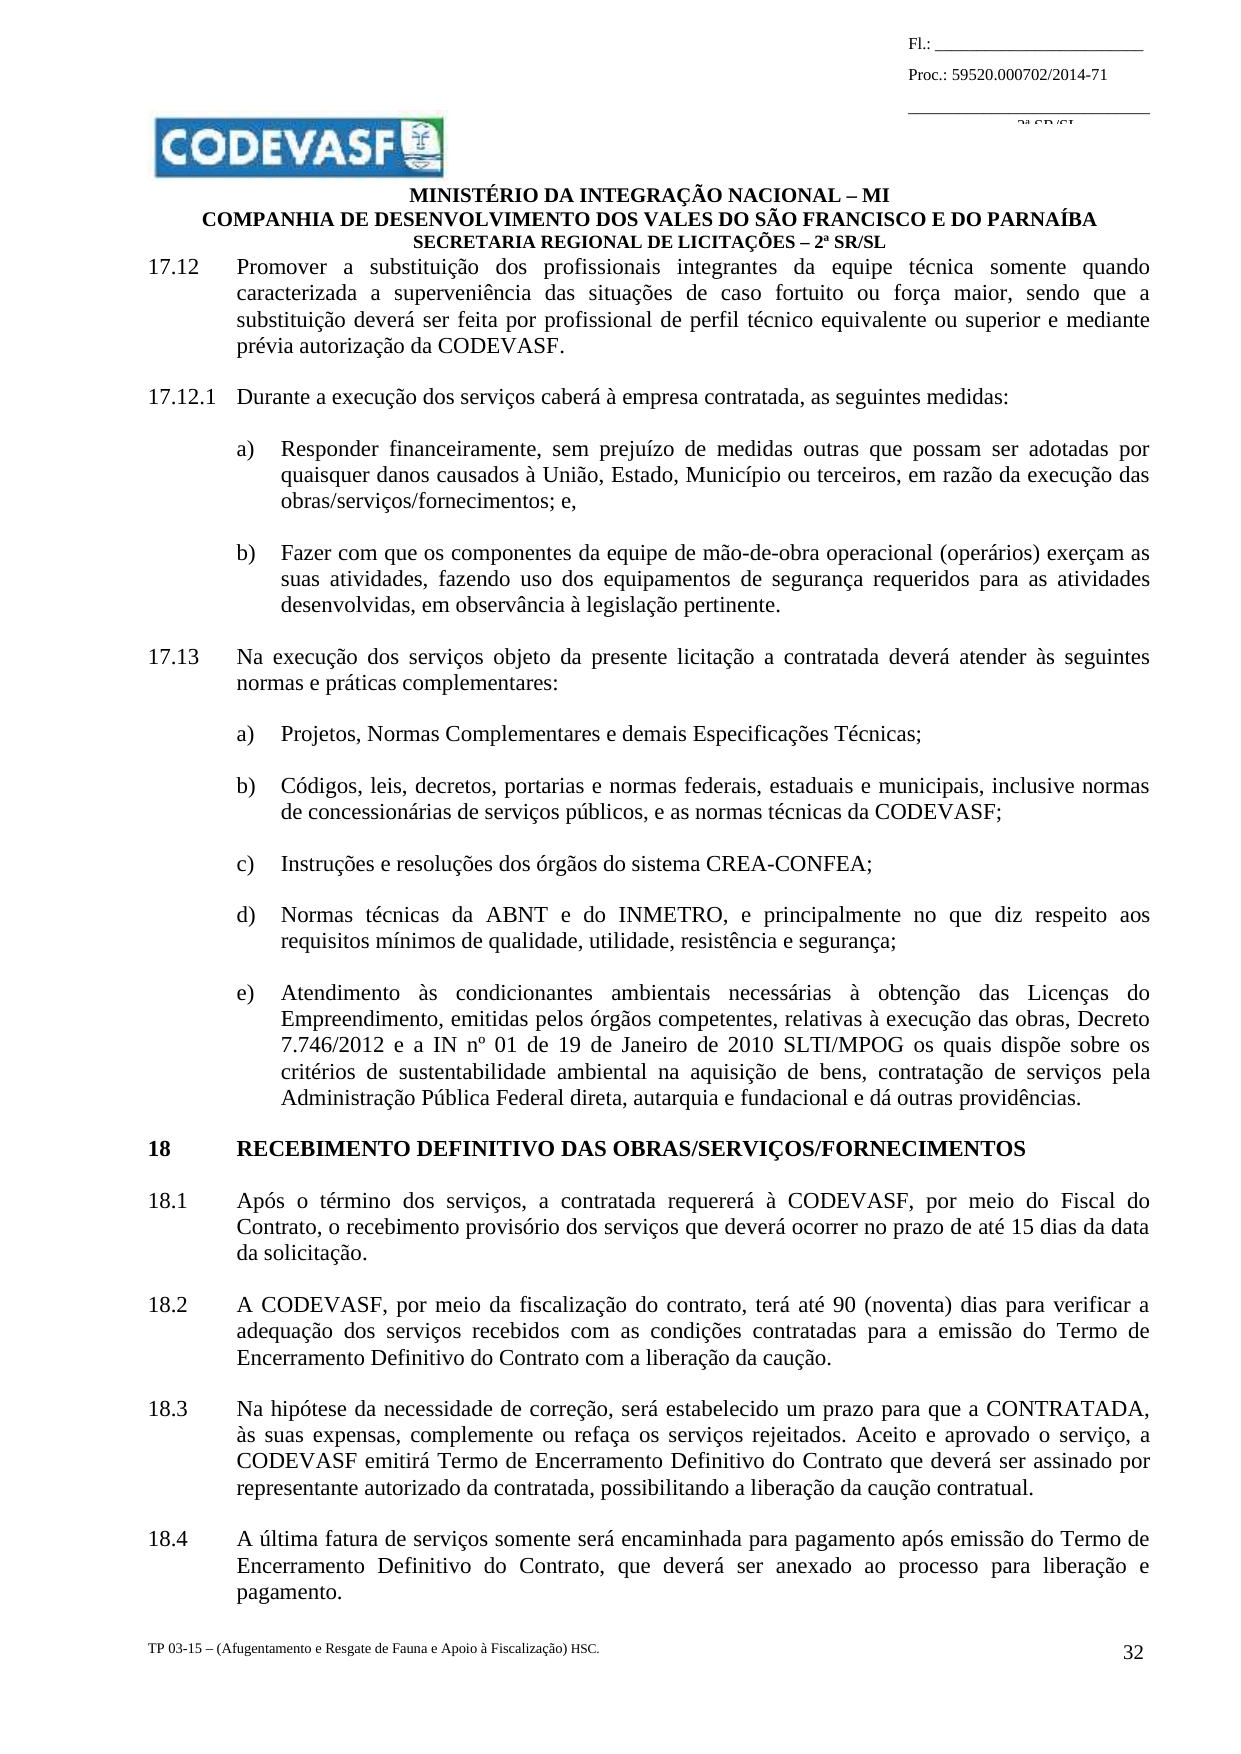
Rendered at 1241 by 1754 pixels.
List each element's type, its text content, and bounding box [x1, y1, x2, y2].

list Na hipótese da necessidade de correção, será estabelecido um prazo para que a CONTRATADA, às suas expensas, complemente ou refaça os serviços rejeitados. Aceito e aprovado o serviço, a CODEVASF emitirá Termo de Encerramento Definitivo do Contrato que deverá ser assinado por representante autorizado da contratada, possibilitando a liberação da caução contratual. [148, 1395, 1152, 1500]
list Na execução dos serviços objeto da presente licitação a contratada deverá atender às seguintes normas e práticas complementares: [148, 643, 1152, 696]
list Códigos, leis, decretos, portarias e normas federais, estaduais e municipais, inclusive normas de concessionárias de serviços públicos, e as normas técnicas da CODEVASF; [236, 772, 1152, 824]
list Durante a execução dos serviços caberá à empresa contratada, as seguintes medidas: [148, 383, 1152, 410]
list A última fatura de serviços somente será encaminhada para pagamento após emissão do Termo de Encerramento Definitivo do Contrato, que deverá ser anexado ao processo para liberação e pagamento. [148, 1525, 1152, 1604]
list Projetos, Normas Complementares e demais Especificações Técnicas; [236, 721, 1152, 747]
list Instruções e resoluções dos órgãos do sistema CREA-CONFEA; [236, 849, 1152, 876]
picture [147, 110, 449, 184]
list Atendimento às condicionantes ambientais necessárias à obtenção das Licenças do Empreendimento, emitidas pelos órgãos competentes, relativas à execução das obras, Decreto 7.746/2012 e a IN nº 01 de 19 de Janeiro de 2010 SLTI/MPOG os quais dispõe sobre os critérios de sustentabilidade ambiental na aquisição de bens, contratação de serviços pela Administração Pública Federal direta, autarquia e fundacional e dá outras providências. [236, 979, 1152, 1110]
list A CODEVASF, por meio da fiscalização do contrato, terá até 90 (noventa) dias para verificar a adequação dos serviços recebidos com as condições contratadas para a emissão do Termo de Encerramento Definitivo do Contrato com a liberação da caução. [148, 1291, 1152, 1370]
list Fazer com que os componentes da equipe de mão-de-obra operacional (operários) exerçam as suas atividades, fazendo uso dos equipamentos de segurança requeridos para as atividades desenvolvidas, em observância à legislação pertinente. [236, 539, 1152, 618]
list Responder financeiramente, sem prejuízo de medidas outras que possam ser adotadas por quaisquer danos causados à União, Estado, Município ou terceiros, em razão da execução das obras/serviços/fornecimentos; e, [236, 435, 1152, 514]
list Promover a substituição dos profissionais integrantes da equipe técnica somente quando caracterizada a superveniência das situações de caso fortuito ou força maior, sendo que a substituição deverá ser feita por profissional de perfil técnico equivalente ou superior e mediante prévia autorização da CODEVASF. [148, 253, 1152, 358]
list Normas técnicas da ABNT e do INMETRO, e principalmente no que diz respeito aos requisitos mínimos de qualidade, utilidade, resistência e segurança; [236, 901, 1152, 954]
list Após o término dos serviços, a contratada requererá à CODEVASF, por meio do Fiscal do Contrato, o recebimento provisório dos serviços que deverá ocorrer no prazo de até 15 dias da data da solicitação. [148, 1187, 1152, 1266]
list RECEBIMENTO DEFINITIVO DAS OBRAS/SERVIÇOS/FORNECIMENTOS [148, 1135, 1152, 1162]
